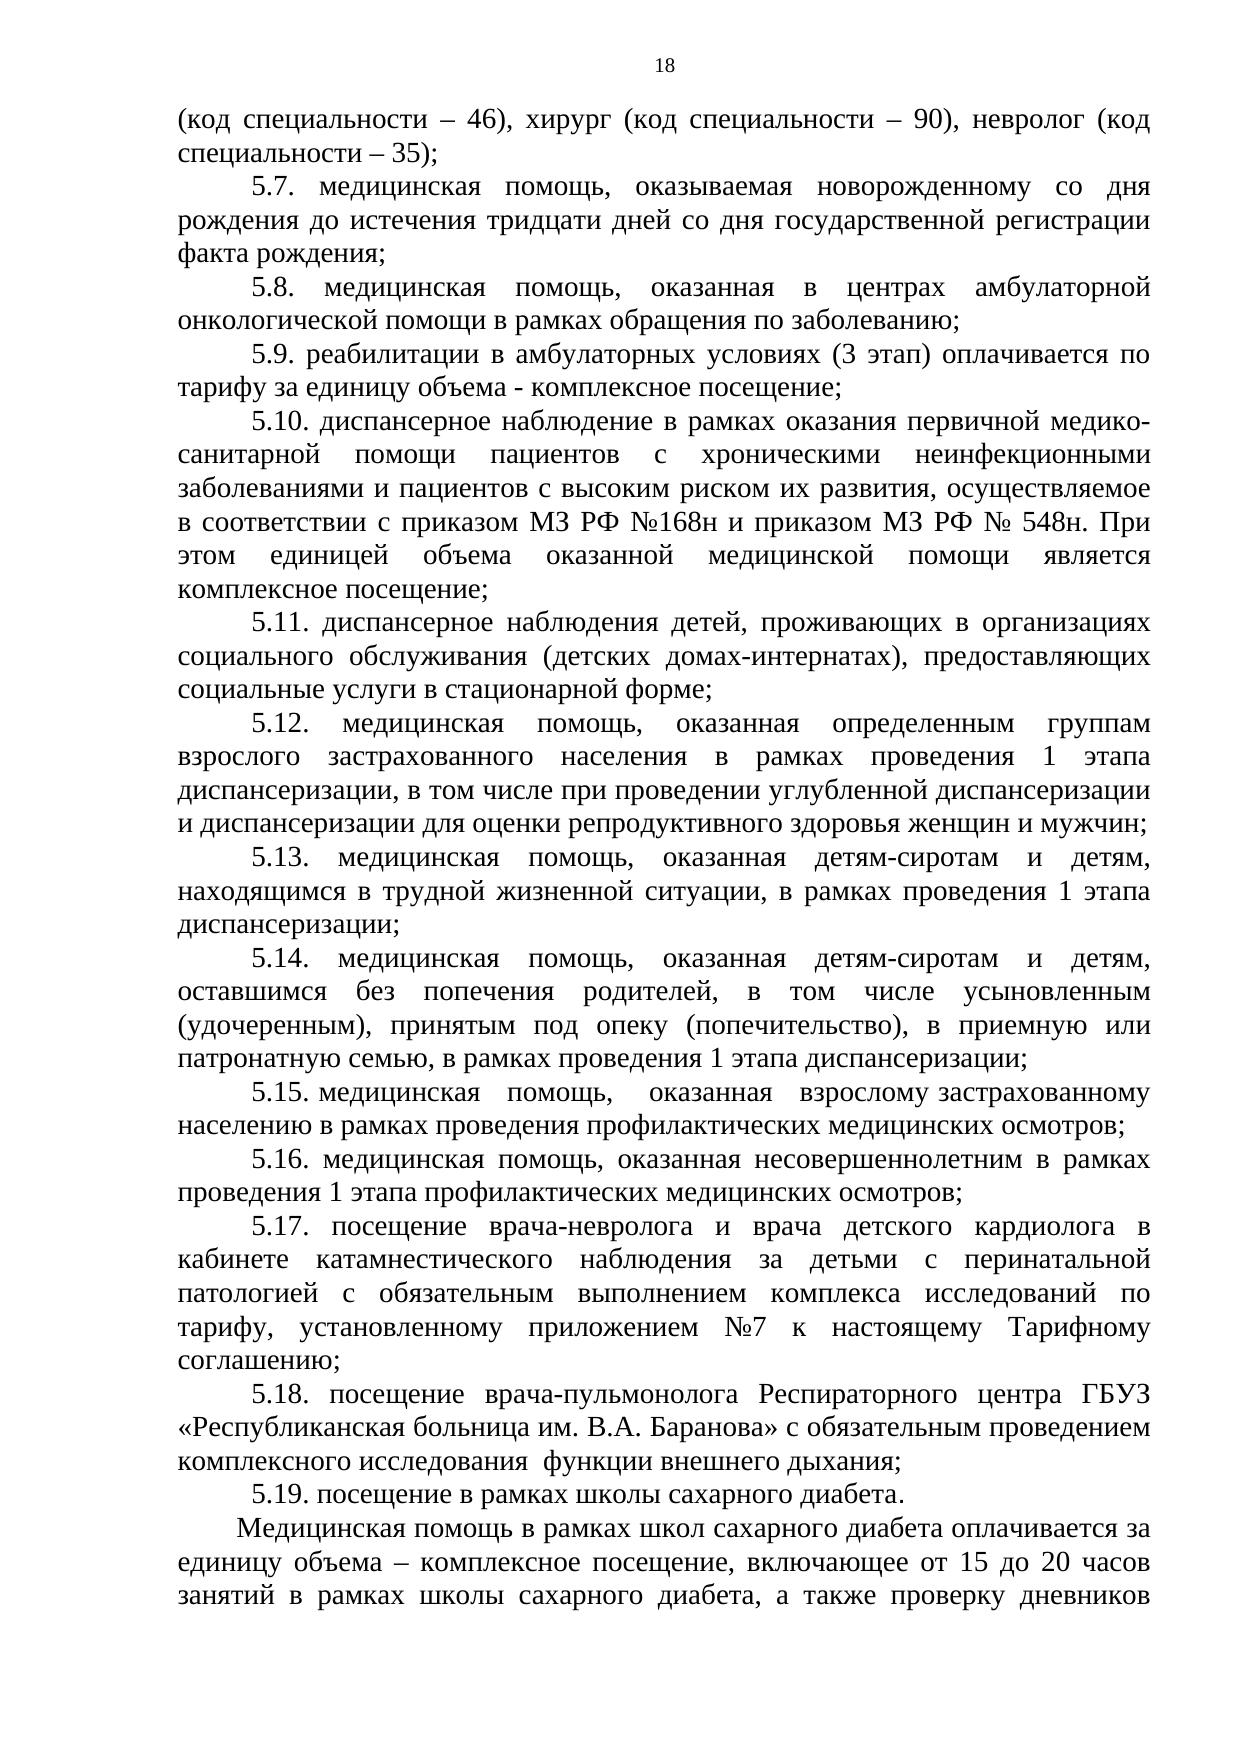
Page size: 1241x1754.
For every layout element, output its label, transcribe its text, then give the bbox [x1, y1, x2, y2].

text 5.9. реабилитации в амбулаторных условиях (3 этап) оплачивается по тарифу за единицу объема - комплексное посещение; [177, 336, 1152, 403]
text 5.19. посещение в рамках школы сахарного диабета. [177, 1476, 1152, 1510]
text 5.17. посещение врача-невролога и врача детского кардиолога в кабинете катамнестического наблюдения за детьми с перинатальной патологией с обязательным выполнением комплекса исследований по тарифу, установленному приложением №7 к настоящему Тарифному соглашению; [177, 1208, 1152, 1376]
text 5.10. диспансерное наблюдение в рамках оказания первичной медико-санитарной помощи пациентов с хроническими неинфекционными заболеваниями и пациентов с высоким риском их развития, осуществляемое в соответствии с приказом МЗ РФ №168н и приказом МЗ РФ № 548н. При этом единицей объема оказанной медицинской помощи является комплексное посещение; [177, 403, 1152, 604]
text 5.12. медицинская помощь, оказанная определенным группам взрослого застрахованного населения в рамках проведения 1 этапа диспансеризации, в том числе при проведении углубленной диспансеризации и диспансеризации для оценки репродуктивного здоровья женщин и мужчин; [177, 705, 1152, 839]
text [177, 1510, 1152, 1611]
text 5.16. медицинская помощь, оказанная несовершеннолетним в рамках проведения 1 этапа профилактических медицинских осмотров; [177, 1141, 1152, 1208]
text 5.14. медицинская помощь, оказанная детям-сиротам и детям, оставшимся без попечения родителей, в том числе усыновленным (удочеренным), принятым под опеку (попечительство), в приемную или патронатную семью, в рамках проведения 1 этапа диспансеризации; [177, 940, 1152, 1074]
text 5.15. медицинская помощь, оказанная взрослому застрахованному населению в рамках проведения профилактических медицинских осмотров; [177, 1074, 1152, 1141]
text 5.11. диспансерное наблюдения детей, проживающих в организациях социального обслуживания (детских домах-интернатах), предоставляющих социальные услуги в стационарной форме; [177, 604, 1152, 705]
text 5.8. медицинская помощь, оказанная в центрах амбулаторной онкологической помощи в рамках обращения по заболеванию; [177, 269, 1152, 336]
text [177, 101, 1152, 168]
text 5.13. медицинская помощь, оказанная детям-сиротам и детям, находящимся в трудной жизненной ситуации, в рамках проведения 1 этапа диспансеризации; [177, 839, 1152, 940]
text 5.7. медицинская помощь, оказываемая новорожденному со дня рождения до истечения тридцати дней со дня государственной регистрации факта рождения; [177, 168, 1152, 269]
text 5.18. посещение врача-пульмонолога Респираторного центра ГБУЗ «Республиканская больница им. В.А. Баранова» с обязательным проведением комплексного исследования функции внешнего дыхания; [177, 1376, 1152, 1476]
